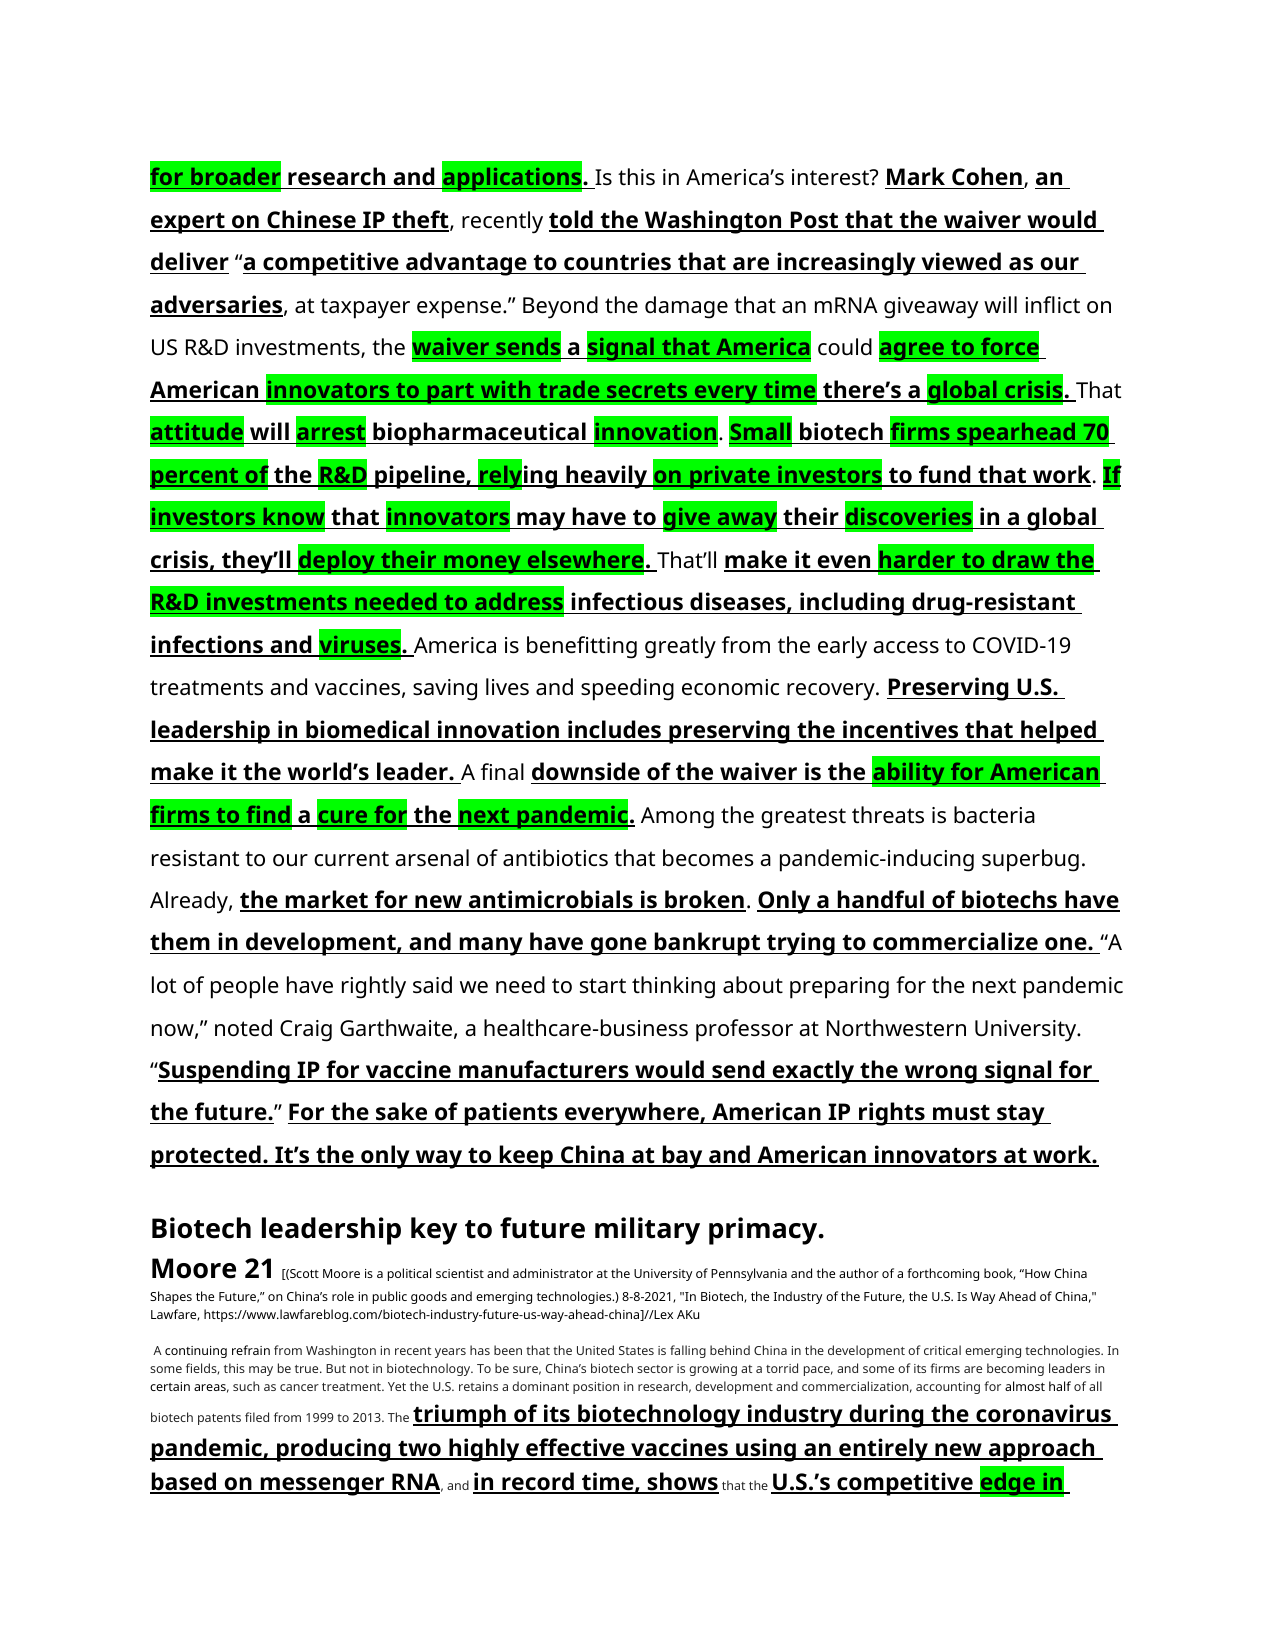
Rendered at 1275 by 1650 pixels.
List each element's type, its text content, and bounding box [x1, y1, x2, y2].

subtitle Biotech leadership key to future military primacy. [150, 1210, 1125, 1247]
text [150, 150, 1125, 1170]
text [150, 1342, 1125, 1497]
text Moore 21 [(Scott Moore is a political scientist and administrator at the University of Pennsylvania and the author of a forthcoming book, “How China Shapes the Future,” on China’s role in public goods and emerging technologies.) 8-8-2021, "In Biotech, the Industry of the Future, the U.S. Is Way Ahead of China," Lawfare, https://www.lawfareblog.com/biotech-industry-future-us-way-ahead-china]//Lex AKu [150, 1250, 1125, 1323]
